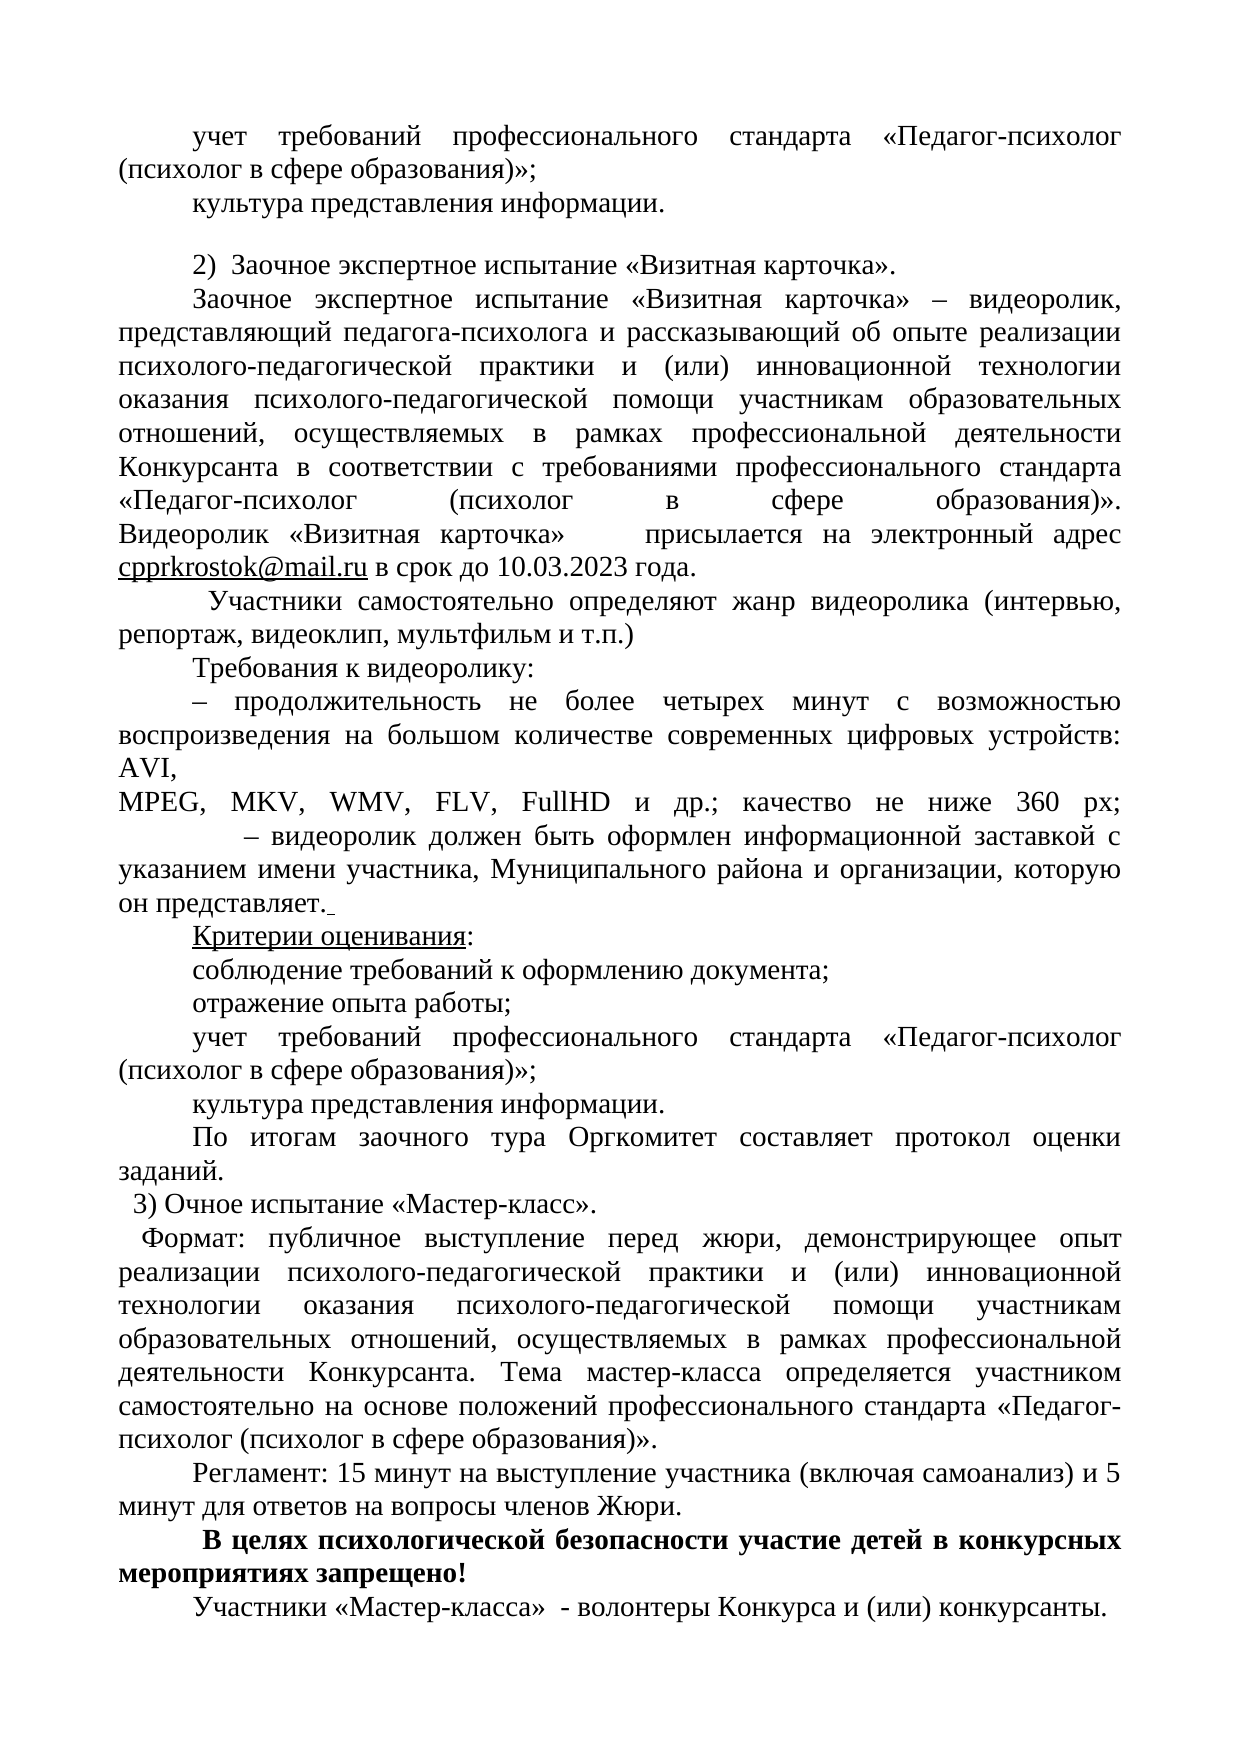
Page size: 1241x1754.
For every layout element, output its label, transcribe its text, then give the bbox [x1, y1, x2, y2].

text По итогам заочного тура Оргкомитет составляет протокол оценки заданий. [118, 1119, 1122, 1187]
text Участники самостоятельно определяют жанр видеоролика (интервью, репортаж, видеоклип, мультфильм и т.п.) [118, 583, 1122, 650]
text 3) Очное испытание «Мастер-класс». [118, 1187, 1122, 1220]
text 2) Заочное экспертное испытание «Визитная карточка». [118, 247, 1122, 281]
text учет требований профессионального стандарта «Педагог-психолог (психолог в сфере образования)»; [118, 1019, 1122, 1086]
text – продолжительность не более четырех минут с возможностью воспроизведения на большом количестве современных цифровых устройств: AVI, MPEG, MKV, WMV, FLV, FullHD и др.; качество не ниже 360 px; – видеоролик должен быть оформлен информационной заставкой с указанием имени участника, Муниципального района и организации, которую он представляет. [118, 683, 1122, 918]
text Требования к видеоролику: [118, 650, 1122, 683]
text Регламент: 15 минут на выступление участника (включая самоанализ) и 5 минут для ответов на вопросы членов Жюри. [118, 1455, 1122, 1522]
text В целях психологической безопасности участие детей в конкурсных мероприятиях запрещено! [118, 1522, 1122, 1589]
text Критерии оценивания: [118, 918, 1122, 952]
text отражение опыта работы; [118, 985, 1122, 1019]
text Формат: публичное выступление перед жюри, демонстрирующее опыт реализации психолого-педагогической практики и (или) инновационной технологии оказания психолого-педагогической помощи участникам образовательных отношений, осуществляемых в рамках профессиональной деятельности Конкурсанта. Тема мастер-класса определяется участником самостоятельно на основе положений профессионального стандарта «Педагог-психолог (психолог в сфере образования)». [118, 1220, 1122, 1455]
text культура представления информации. [118, 185, 1122, 219]
text культура представления информации. [118, 1086, 1122, 1119]
text Участники «Мастер-класса» - волонтеры Конкурса и (или) конкурсанты. [118, 1589, 1122, 1623]
text соблюдение требований к оформлению документа; [118, 952, 1122, 985]
text учет требований профессионального стандарта «Педагог-психолог (психолог в сфере образования)»; [118, 118, 1122, 185]
text Заочное экспертное испытание «Визитная карточка» – видеоролик, представляющий педагога-психолога и рассказывающий об опыте реализации психолого-педагогической практики и (или) инновационной технологии оказания психолого-педагогической помощи участникам образовательных отношений, осуществляемых в рамках профессиональной деятельности Конкурсанта в соответствии с требованиями профессионального стандарта «Педагог-психолог (психолог в сфере образования)». Видеоролик «Визитная карточка» присылается на электронный адрес cpprkrostok@mail.ru в срок до 10.03.2023 года. [118, 281, 1122, 583]
